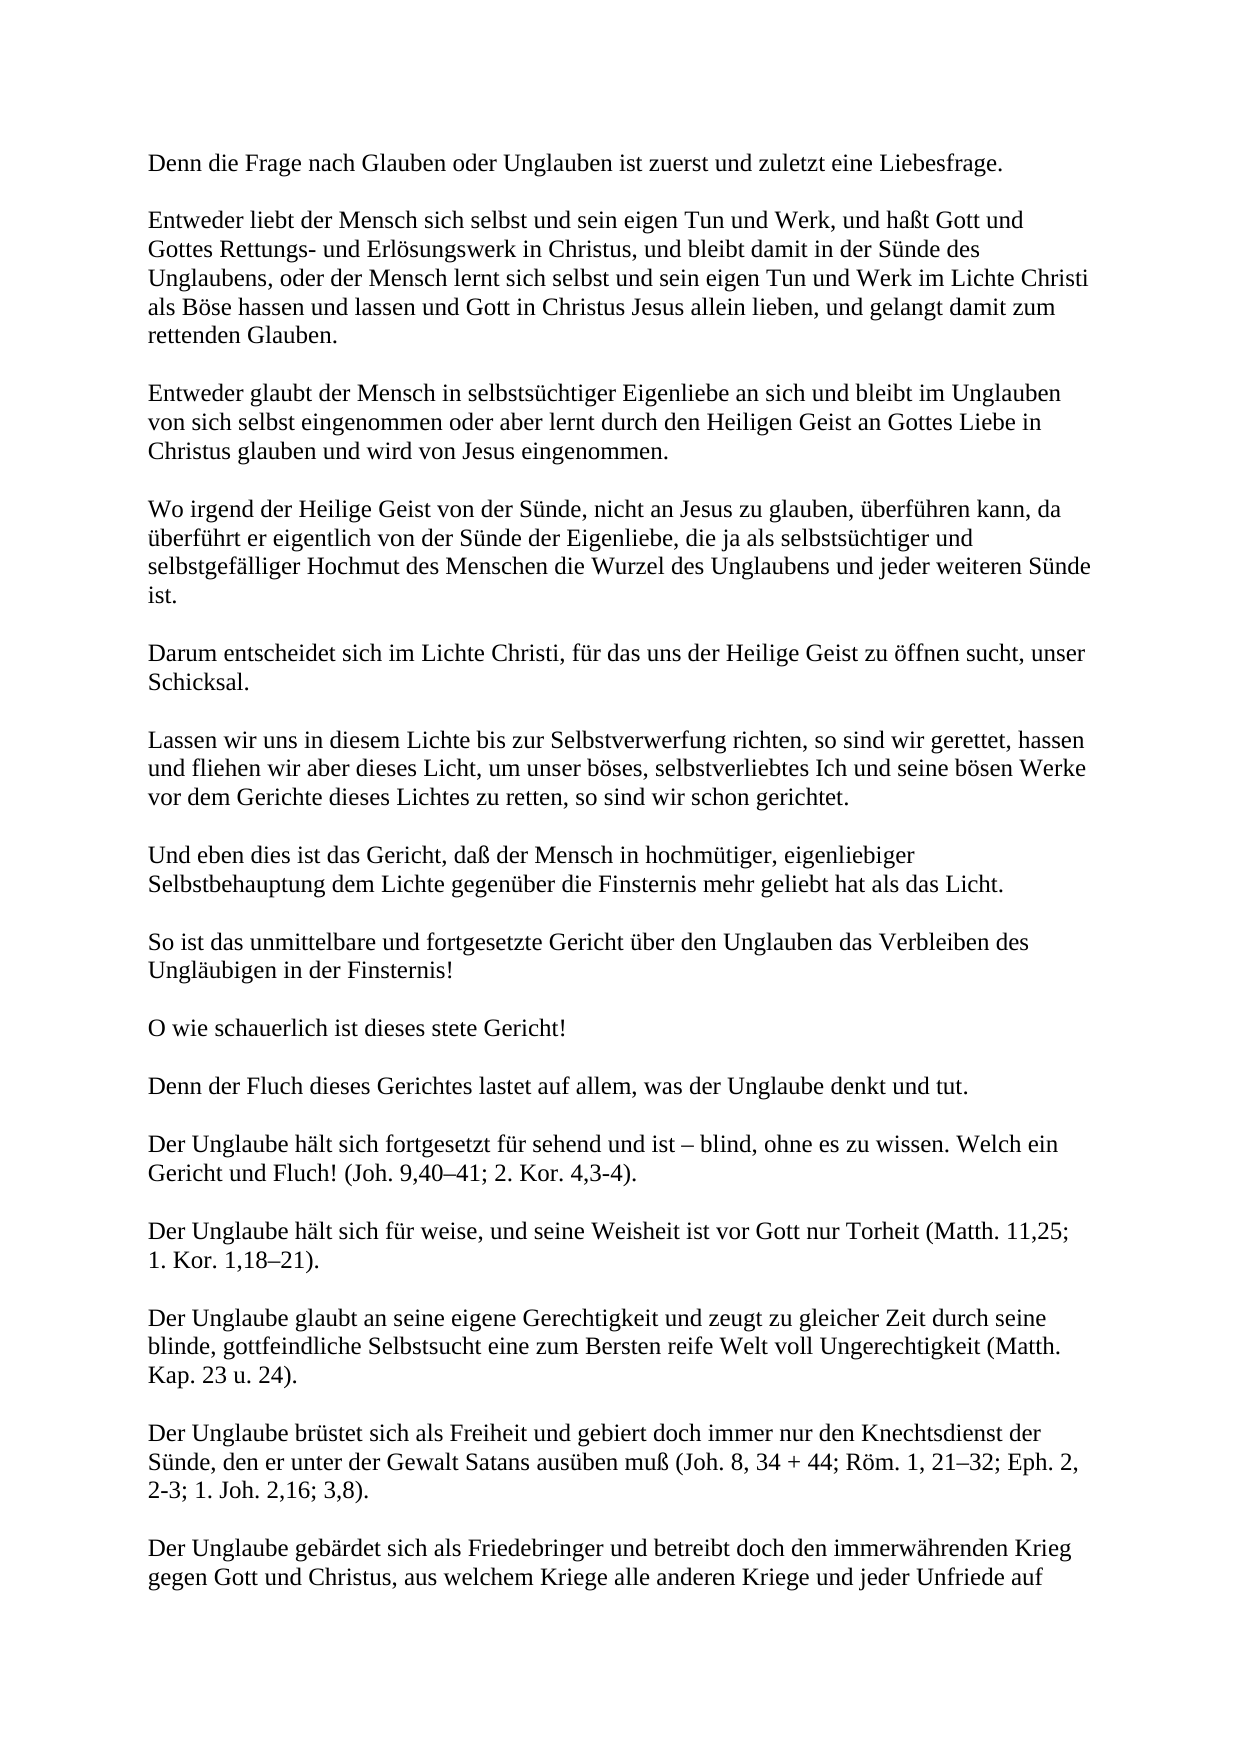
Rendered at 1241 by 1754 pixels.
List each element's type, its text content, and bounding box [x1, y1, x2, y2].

text Und eben dies ist das Gericht, daß der Mensch in hochmütiger, eigenliebiger Selbstbehauptung dem Lichte gegenüber die Finsternis mehr geliebt hat als das Licht. [148, 840, 1093, 898]
text Wo irgend der Heilige Geist von der Sünde, nicht an Jesus zu glauben, überführen kann, da überführt er eigentlich von der Sünde der Eigenliebe, die ja als selbstsüchtiger und selbstgefälliger Hochmut des Menschen die Wurzel des Unglaubens und jeder weiteren Sünde ist. [148, 494, 1093, 609]
text Lassen wir uns in diesem Lichte bis zur Selbstverwerfung richten, so sind wir gerettet, hassen und fliehen wir aber dieses Licht, um unser böses, selbstverliebtes Ich und seine bösen Werke vor dem Gerichte dieses Lichtes zu retten, so sind wir schon gerichtet. [148, 725, 1093, 811]
text So ist das unmittelbare und fortgesetzte Gericht über den Unglauben das Verbleiben des Ungläubigen in der Finsternis! [148, 927, 1093, 984]
text O wie schauerlich ist dieses stete Gericht! [148, 1013, 1093, 1042]
text Denn der Fluch dieses Gerichtes lastet auf allem, was der Unglaube denkt und tut. [148, 1071, 1093, 1100]
text Entweder liebt der Mensch sich selbst und sein eigen Tun und Werk, und haßt Gott und Gottes Rettungs- und Erlösungswerk in Christus, und bleibt damit in der Sünde des Unglaubens, oder der Mensch lernt sich selbst und sein eigen Tun und Werk im Lichte Christi als Böse hassen und lassen und Gott in Christus Jesus allein lieben, und gelangt damit zum rettenden Glauben. [148, 206, 1093, 349]
text Darum entscheidet sich im Lichte Christi, für das uns der Heilige Geist zu öffnen sucht, unser Schicksal. [148, 638, 1093, 696]
text Entweder glaubt der Mensch in selbstsüchtiger Eigenliebe an sich und bleibt im Unglauben von sich selbst eingenommen oder aber lernt durch den Heiligen Geist an Gottes Liebe in Christus glauben und wird von Jesus eingenommen. [148, 378, 1093, 465]
text Der Unglaube glaubt an seine eigene Gerechtigkeit und zeugt zu gleicher Zeit durch seine blinde, gottfeindliche Selbstsucht eine zum Bersten reife Welt voll Ungerechtigkeit (Matth. Kap. 23 u. 24). [148, 1303, 1093, 1389]
text Denn die Frage nach Glauben oder Unglauben ist zuerst und zuletzt eine Liebesfrage. [148, 148, 1093, 176]
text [148, 1533, 1093, 1591]
text Der Unglaube brüstet sich als Freiheit und gebiert doch immer nur den Knechtsdienst der Sünde, den er unter der Gewalt Satans ausüben muß (Joh. 8, 34 + 44; Röm. 1, 21–32; Eph. 2, 2-3; 1. Joh. 2,16; 3,8). [148, 1418, 1093, 1504]
text Der Unglaube hält sich fortgesetzt für sehend und ist – blind, ohne es zu wissen. Welch ein Gericht und Fluch! (Joh. 9,40–41; 2. Kor. 4,3-4). [148, 1129, 1093, 1187]
text Der Unglaube hält sich für weise, und seine Weisheit ist vor Gott nur Torheit (Matth. 11,25; 1. Kor. 1,18–21). [148, 1216, 1093, 1273]
